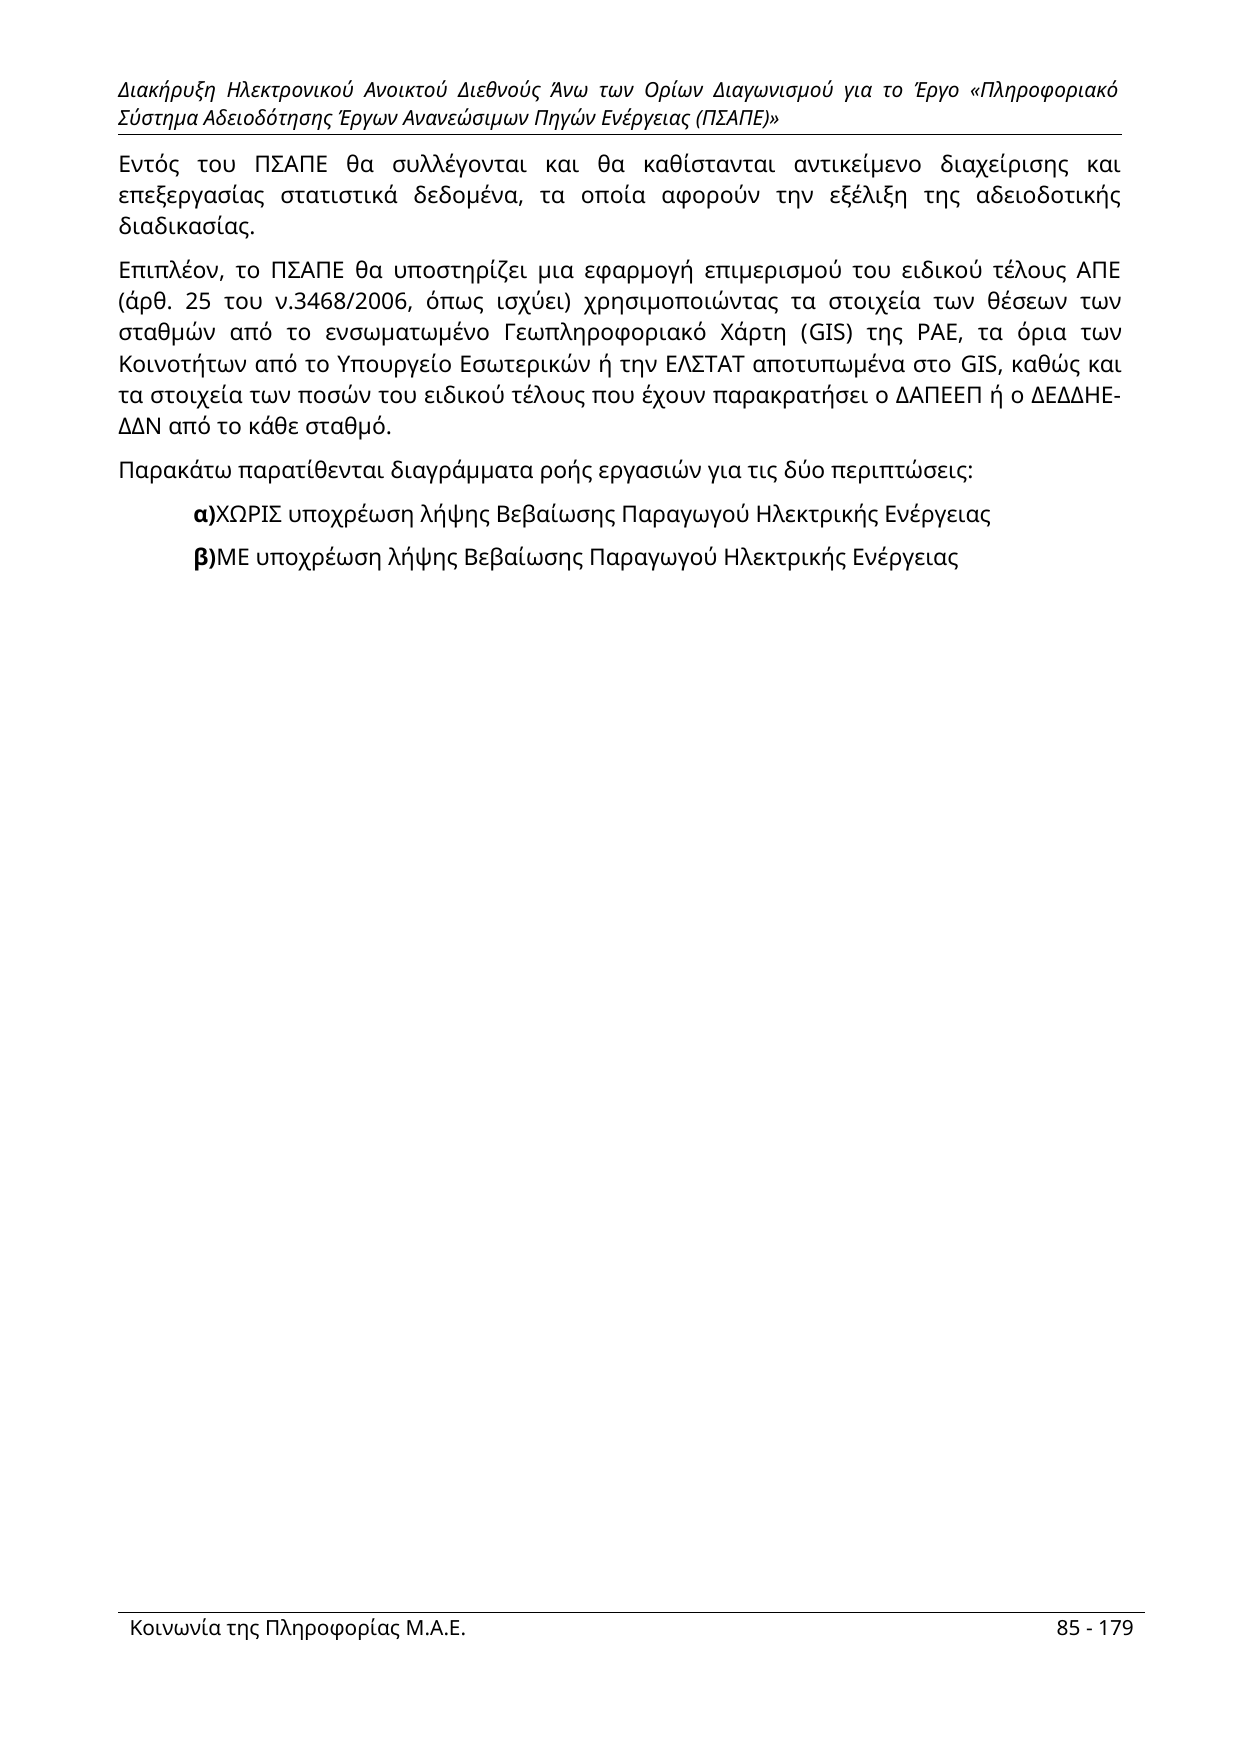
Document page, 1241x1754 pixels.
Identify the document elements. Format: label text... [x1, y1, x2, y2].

text β)ΜΕ υποχρέωση λήψης Βεβαίωσης Παραγωγού Ηλεκτρικής Ενέργειας [193, 541, 1122, 572]
text Παρακάτω παρατίθενται διαγράμματα ροής εργασιών για τις δύο περιπτώσεις: [118, 454, 1122, 485]
text Επιπλέον, το ΠΣΑΠΕ θα υποστηρίζει μια εφαρμογή επιμερισμού του ειδικού τέλους ΑΠΕ (άρθ. 25 του ν.3468/2006, όπως ισχύει) χρησιμοποιώντας τα στοιχεία των θέσεων των σταθμών από το ενσωματωμένο Γεωπληροφοριακό Χάρτη (GIS) της ΡΑΕ, τα όρια των Κοινοτήτων από το Υπουργείο Εσωτερικών ή την ΕΛΣΤΑΤ αποτυπωμένα στο GIS, καθώς και τα στοιχεία των ποσών του ειδικού τέλους που έχουν παρακρατήσει ο ΔΑΠΕΕΠ ή ο ΔΕΔΔΗΕ-ΔΔΝ από το κάθε σταθμό. [118, 254, 1122, 441]
text α)ΧΩΡΙΣ υποχρέωση λήψης Βεβαίωσης Παραγωγού Ηλεκτρικής Ενέργειας [193, 497, 1122, 529]
text Εντός του ΠΣΑΠΕ θα συλλέγονται και θα καθίστανται αντικείμενο διαχείρισης και επεξεργασίας στατιστικά δεδομένα, τα οποία αφορούν την εξέλιξη της αδειοδοτικής διαδικασίας. [118, 147, 1122, 241]
